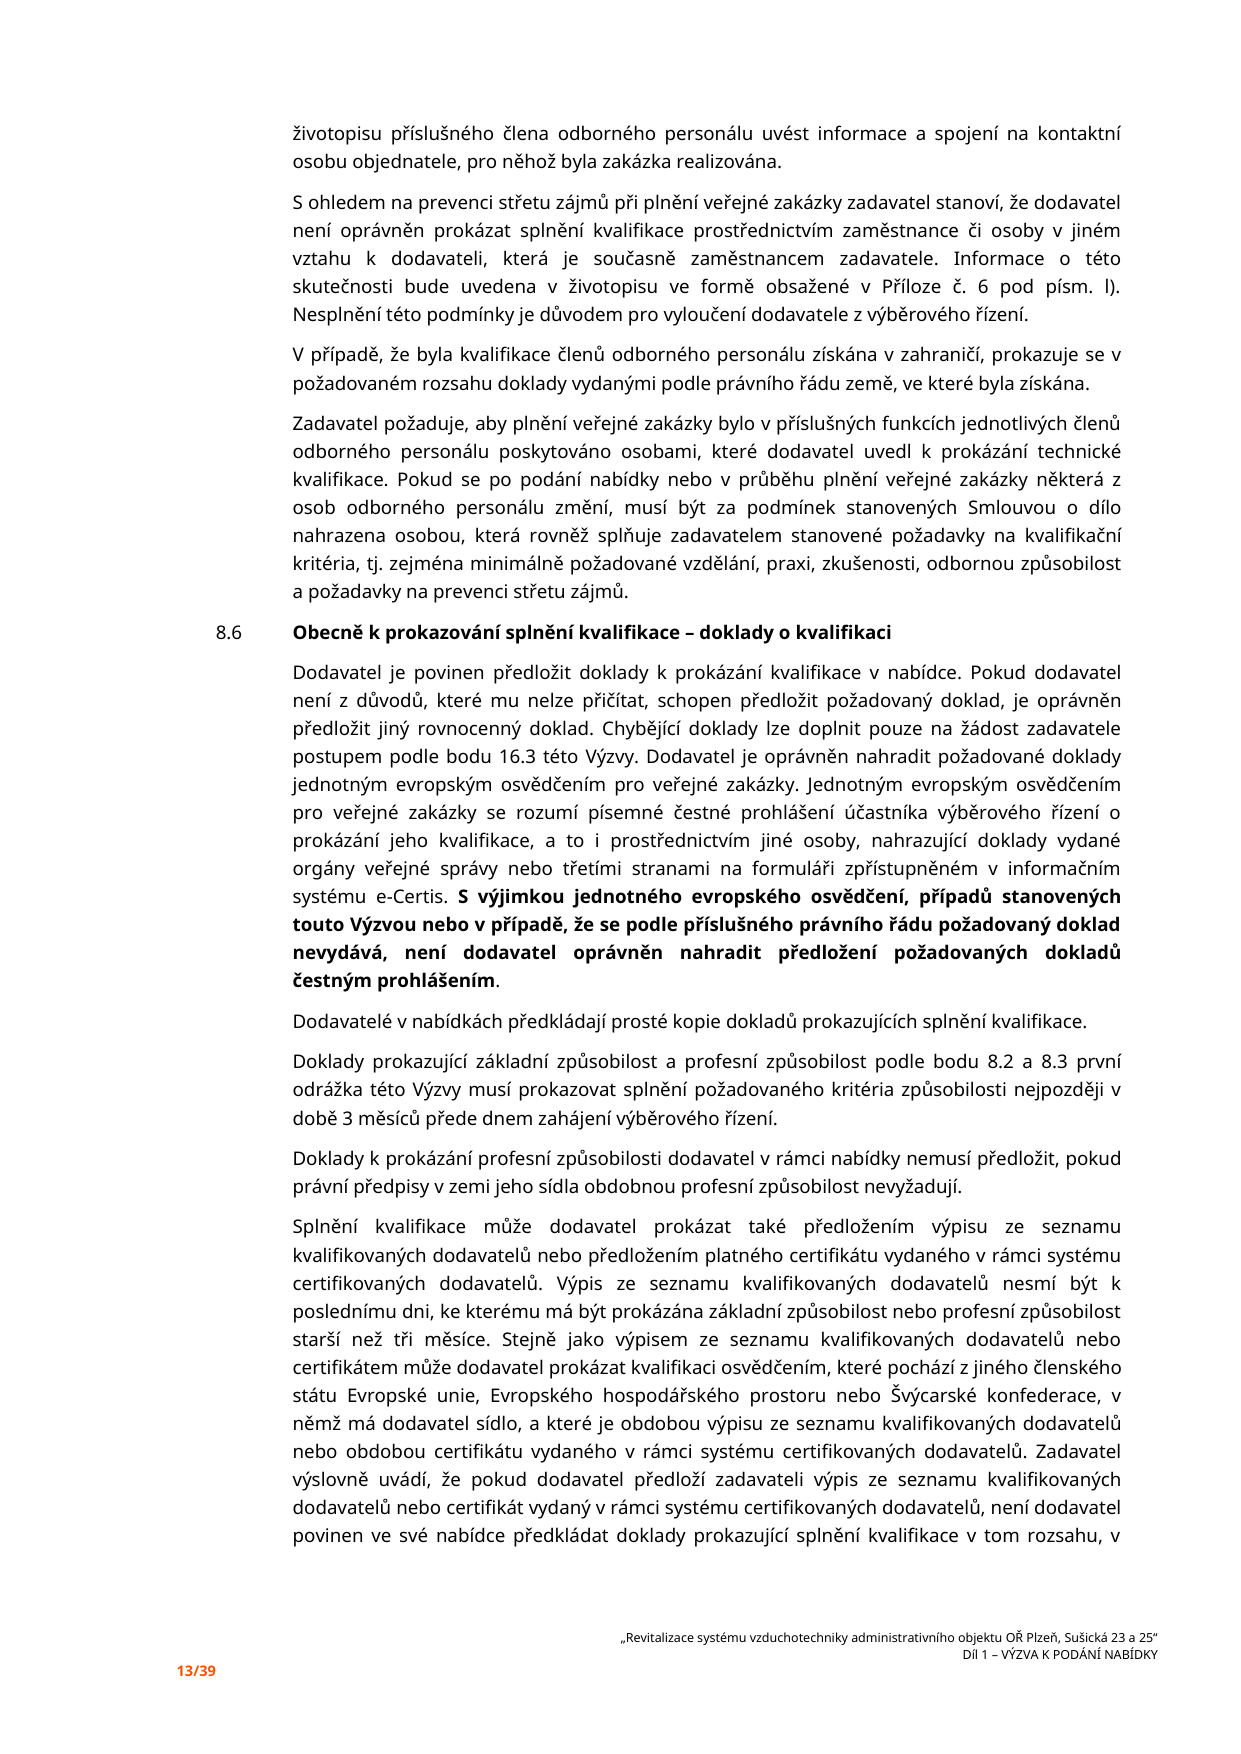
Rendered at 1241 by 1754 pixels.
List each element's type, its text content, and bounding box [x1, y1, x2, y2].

text Dodavatel je povinen předložit doklady k prokázání kvalifikace v nabídce. Pokud dodavatel není z důvodů, které mu nelze přičítat, schopen předložit požadovaný doklad, je oprávněn předložit jiný rovnocenný doklad. Chybějící doklady lze doplnit pouze na žádost zadavatele postupem podle bodu 16.3 této Výzvy. Dodavatel je oprávněn nahradit požadované doklady jednotným evropským osvědčením pro veřejné zakázky. Jednotným evropským osvědčením pro veřejné zakázky se rozumí písemné čestné prohlášení účastníka výběrového řízení o prokázání jeho kvalifikace, a to i prostřednictvím jiné osoby, nahrazující doklady vydané orgány veřejné správy nebo třetími stranami na formuláři zpřístupněném v informačním systému e-Certis. S výjimkou jednotného evropského osvědčení, případů stanovených touto Výzvou nebo v případě, že se podle příslušného právního řádu požadovaný doklad nevydává, není dodavatel oprávněn nahradit předložení požadovaných dokladů čestným prohlášením. [292, 659, 1122, 993]
text Dodavatelé v nabídkách předkládají prosté kopie dokladů prokazujících splnění kvalifikace. [292, 1008, 1122, 1034]
text Obecně k prokazování splnění kvalifikace – doklady o kvalifikaci [216, 619, 1122, 644]
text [292, 1214, 1122, 1548]
text Zadavatel požaduje, aby plnění veřejné zakázky bylo v příslušných funkcích jednotlivých členů odborného personálu poskytováno osobami, které dodavatel uvedl k prokázání technické kvalifikace. Pokud se po podání nabídky nebo v průběhu plnění veřejné zakázky některá z osob odborného personálu změní, musí být za podmínek stanovených Smlouvou o dílo nahrazena osobou, která rovněž splňuje zadavatelem stanovené požadavky na kvalifikační kritéria, tj. zejména minimálně požadované vzdělání, praxi, zkušenosti, odbornou způsobilost a požadavky na prevenci střetu zájmů. [292, 410, 1122, 604]
text Doklady k prokázání profesní způsobilosti dodavatel v rámci nabídky nemusí předložit, pokud právní předpisy v zemi jeho sídla obdobnou profesní způsobilost nevyžadují. [292, 1145, 1122, 1199]
text V případě, že byla kvalifikace členů odborného personálu získána v zahraničí, prokazuje se v požadovaném rozsahu doklady vydanými podle právního řádu země, ve které byla získána. [292, 342, 1122, 395]
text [292, 121, 1122, 174]
text Doklady prokazující základní způsobilost a profesní způsobilost podle bodu 8.2 a 8.3 první odrážka této Výzvy musí prokazovat splnění požadovaného kritéria způsobilosti nejpozději v době 3 měsíců přede dnem zahájení výběrového řízení. [292, 1049, 1122, 1130]
text S ohledem na prevenci střetu zájmů při plnění veřejné zakázky zadavatel stanoví, že dodavatel není oprávněn prokázat splnění kvalifikace prostřednictvím zaměstnance či osoby v jiném vztahu k dodavateli, která je současně zaměstnancem zadavatele. Informace o této skutečnosti bude uvedena v životopisu ve formě obsažené v Příloze č. 6 pod písm. l). Nesplnění této podmínky je důvodem pro vyloučení dodavatele z výběrového řízení. [292, 189, 1122, 327]
